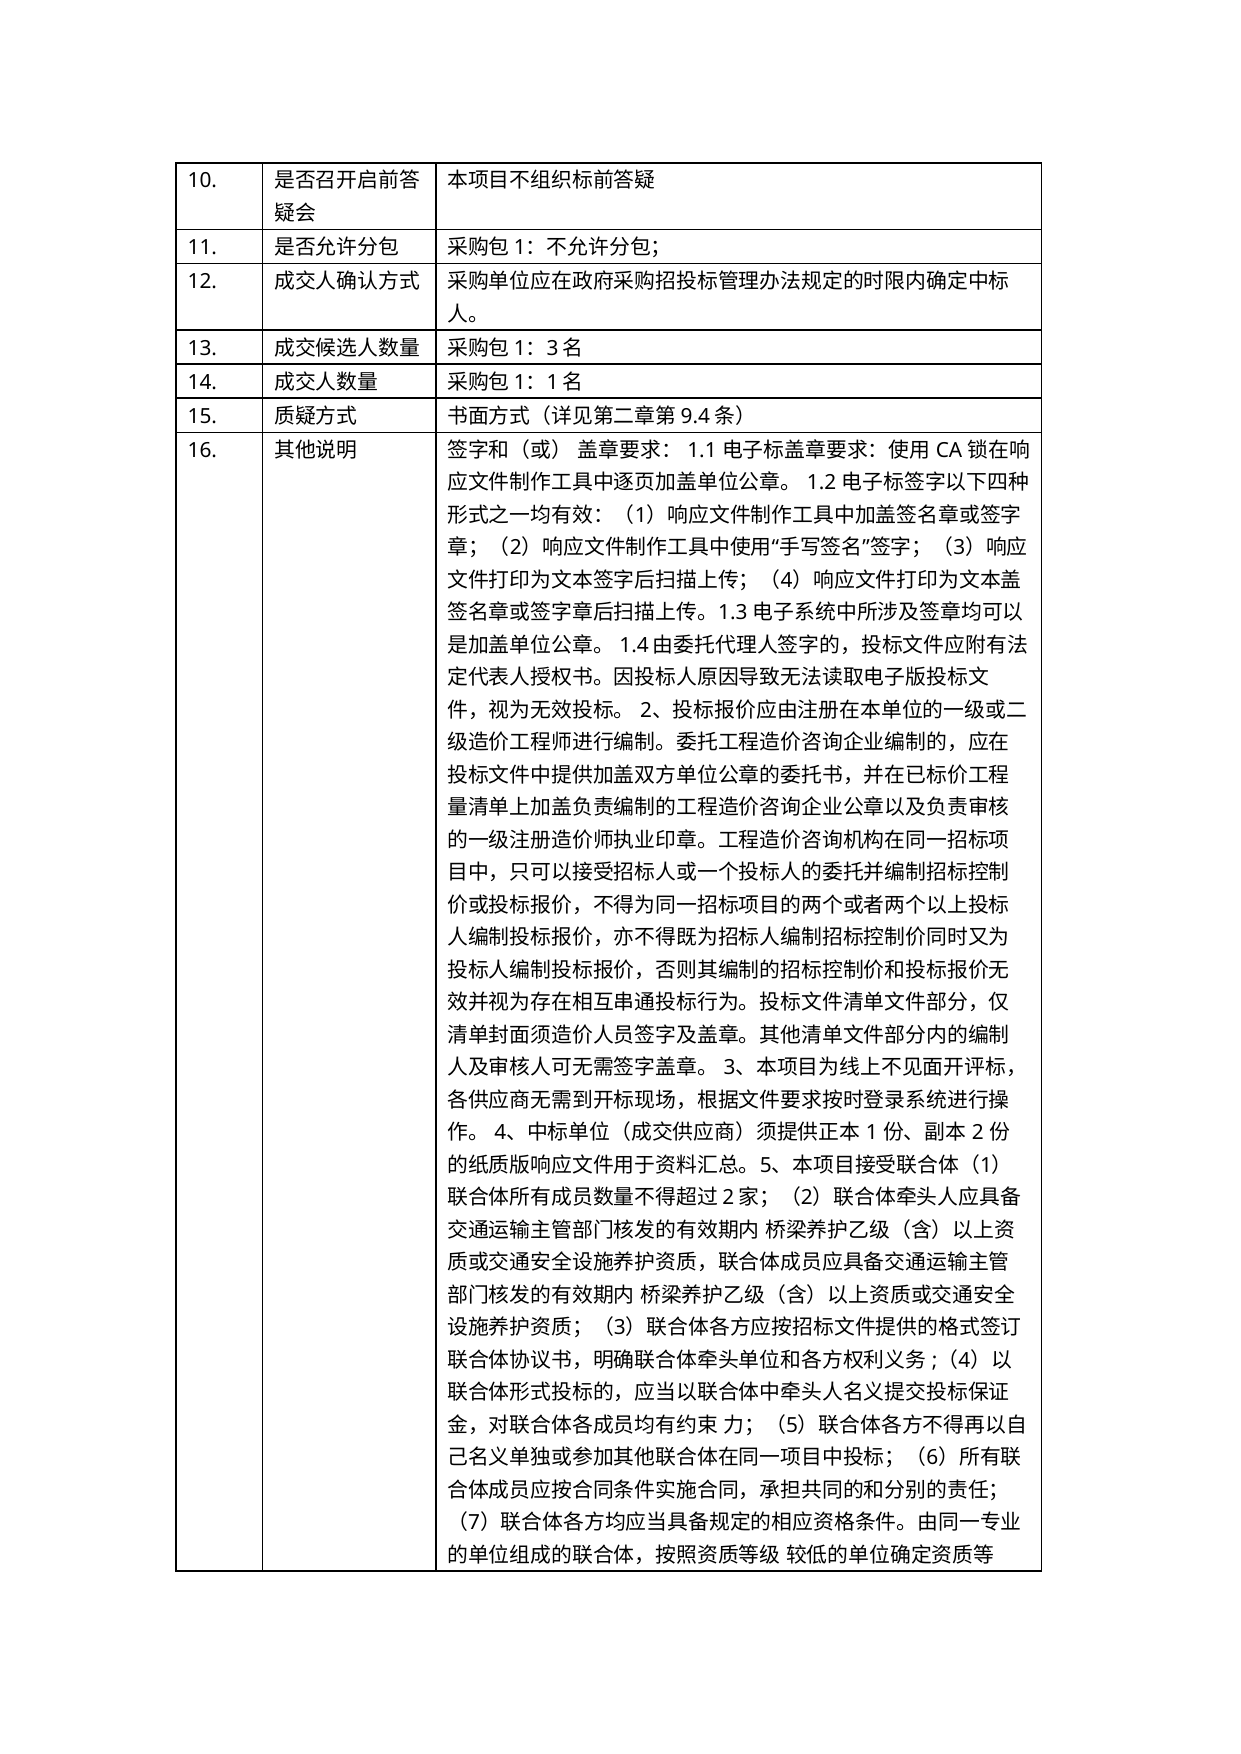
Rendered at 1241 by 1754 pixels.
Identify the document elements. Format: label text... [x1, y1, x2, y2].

table_cell 本项目不组织标前答疑 [437, 164, 1041, 228]
table_cell 其他说明 [263, 433, 435, 1570]
table_cell 11. [177, 230, 262, 263]
table_cell 10. [177, 164, 262, 228]
table_cell 采购包1：不允许分包； [437, 230, 1041, 263]
table_cell 成交候选人数量 [263, 331, 435, 363]
table_cell 是否召开启前答疑会 [263, 164, 435, 228]
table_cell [437, 433, 1041, 1570]
table_cell 12. [177, 264, 262, 329]
table_cell 采购包1：1名 [437, 365, 1041, 397]
table_cell 采购包1：3名 [437, 331, 1041, 363]
table_cell 质疑方式 [263, 399, 435, 431]
table_cell 成交人数量 [263, 365, 435, 397]
table_cell 16. [177, 433, 262, 1570]
table_cell 15. [177, 399, 262, 431]
table_cell 是否允许分包 [263, 230, 435, 263]
table_cell 13. [177, 331, 262, 363]
table_cell 成交人确认方式 [263, 264, 435, 329]
table_cell 书面方式（详见第二章第9.4条） [437, 399, 1041, 431]
table_cell 14. [177, 365, 262, 397]
table_cell 采购单位应在政府采购招投标管理办法规定的时限内确定中标人。 [437, 264, 1041, 329]
